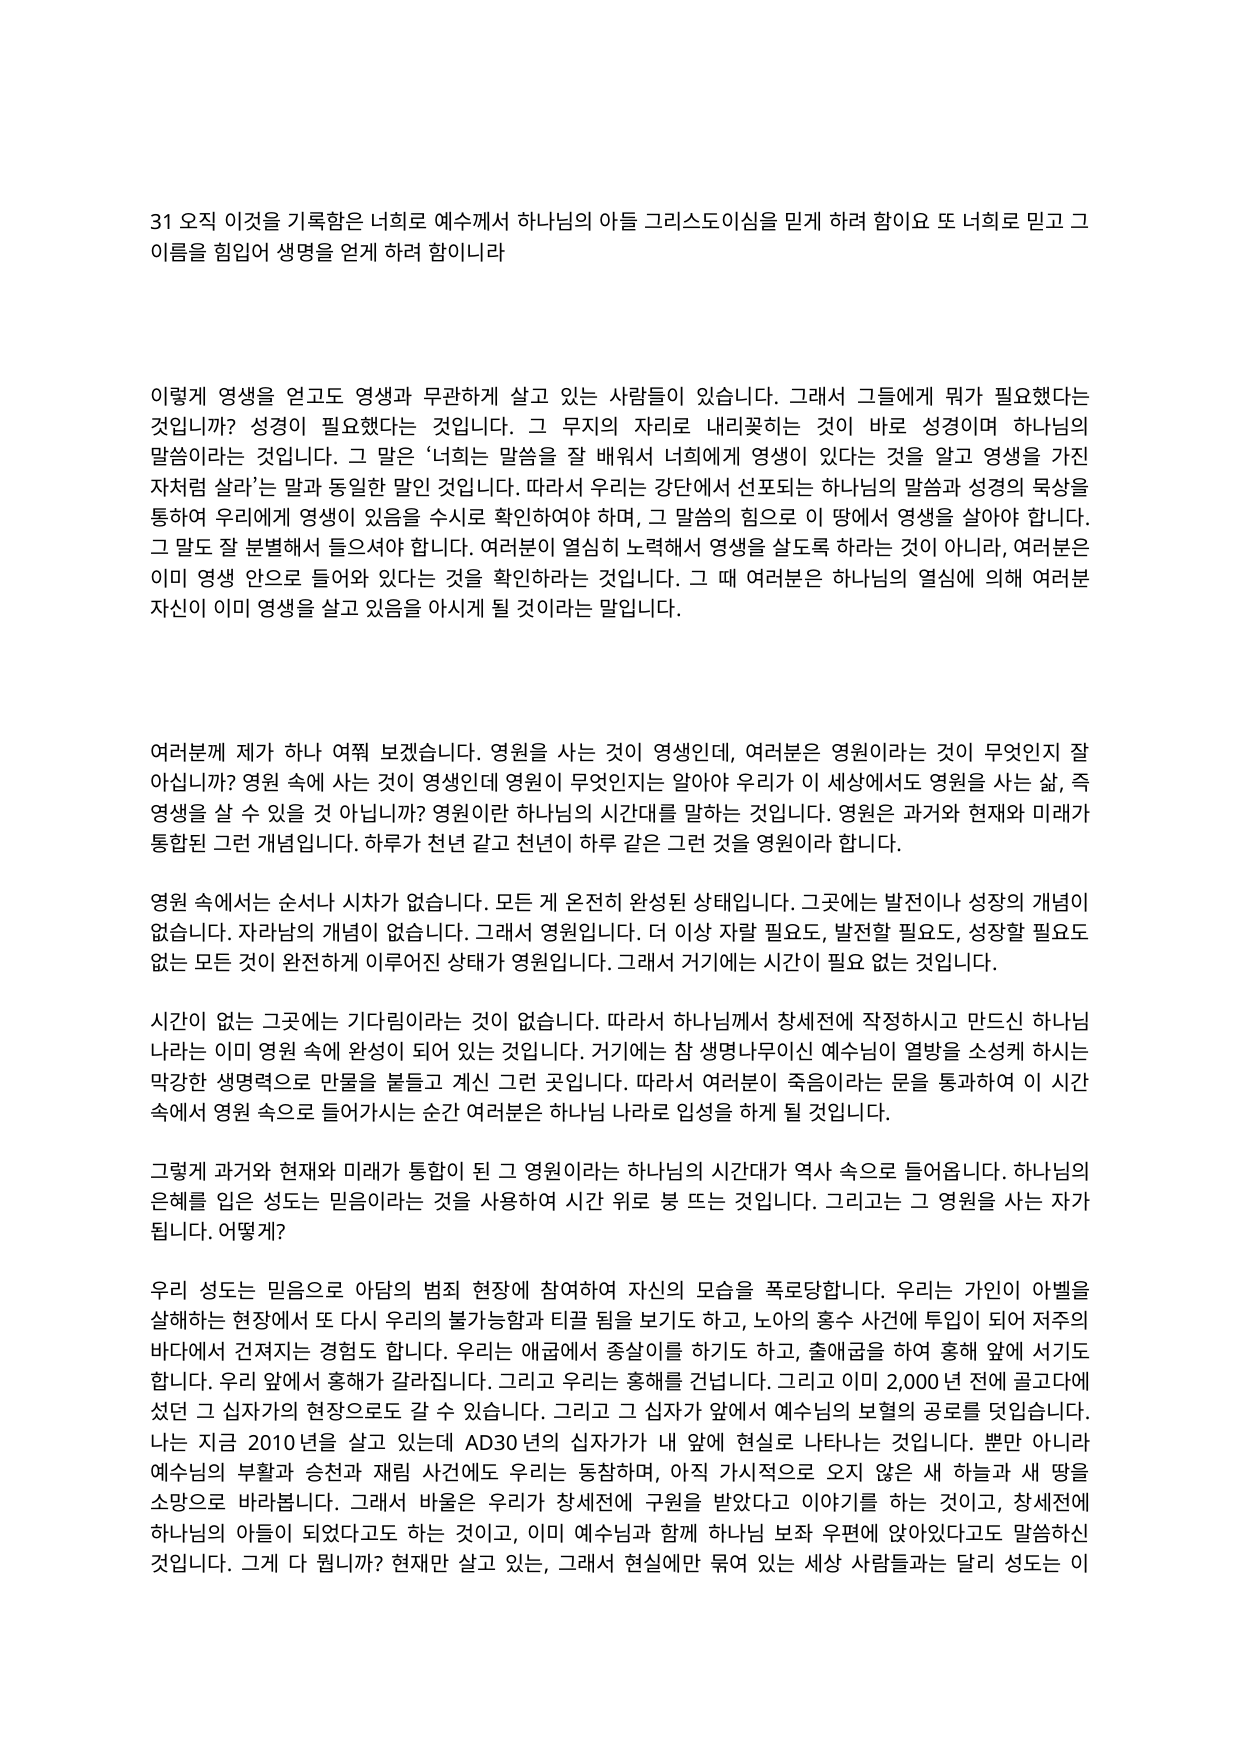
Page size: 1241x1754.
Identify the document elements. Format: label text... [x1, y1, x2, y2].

text 이렇게 영생을 얻고도 영생과 무관하게 살고 있는 사람들이 있습니다. 그래서 그들에게 뭐가 필요했다는 것입니까? 성경이 필요했다는 것입니다. 그 무지의 자리로 내리꽂히는 것이 바로 성경이며 하나님의 말씀이라는 것입니다. 그 말은 ‘너희는 말씀을 잘 배워서 너희에게 영생이 있다는 것을 알고 영생을 가진 자처럼 살라’는 말과 동일한 말인 것입니다. 따라서 우리는 강단에서 선포되는 하나님의 말씀과 성경의 묵상을 통하여 우리에게 영생이 있음을 수시로 확인하여야 하며, 그 말씀의 힘으로 이 땅에서 영생을 살아야 합니다. 그 말도 잘 분별해서 들으셔야 합니다. 여러분이 열심히 노력해서 영생을 살도록 하라는 것이 아니라, 여러분은 이미 영생 안으로 들어와 있다는 것을 확인하라는 것입니다. 그 때 여러분은 하나님의 열심에 의해 여러분 자신이 이미 영생을 살고 있음을 아시게 될 것이라는 말입니다. [150, 380, 1090, 622]
text 31 오직 이것을 기록함은 너희로 예수께서 하나님의 아들 그리스도이심을 믿게 하려 함이요 또 너희로 믿고 그 이름을 힘입어 생명을 얻게 하려 함이니라 [150, 206, 1090, 266]
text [150, 1274, 1090, 1577]
text 여러분께 제가 하나 여쭤 보겠습니다. 영원을 사는 것이 영생인데, 여러분은 영원이라는 것이 무엇인지 잘 아십니까? 영원 속에 사는 것이 영생인데 영원이 무엇인지는 알아야 우리가 이 세상에서도 영원을 사는 삶, 즉 영생을 살 수 있을 것 아닙니까? 영원이란 하나님의 시간대를 말하는 것입니다. 영원은 과거와 현재와 미래가 통합된 그런 개념입니다. 하루가 천년 같고 천년이 하루 같은 그런 것을 영원이라 합니다. [150, 736, 1090, 857]
text 그렇게 과거와 현재와 미래가 통합이 된 그 영원이라는 하나님의 시간대가 역사 속으로 들어옵니다. 하나님의 은혜를 입은 성도는 믿음이라는 것을 사용하여 시간 위로 붕 뜨는 것입니다. 그리고는 그 영원을 사는 자가 됩니다. 어떻게? [150, 1155, 1090, 1246]
text 영원 속에서는 순서나 시차가 없습니다. 모든 게 온전히 완성된 상태입니다. 그곳에는 발전이나 성장의 개념이 없습니다. 자라남의 개념이 없습니다. 그래서 영원입니다. 더 이상 자랄 필요도, 발전할 필요도, 성장할 필요도 없는 모든 것이 완전하게 이루어진 상태가 영원입니다. 그래서 거기에는 시간이 필요 없는 것입니다. [150, 886, 1090, 977]
text 시간이 없는 그곳에는 기다림이라는 것이 없습니다. 따라서 하나님께서 창세전에 작정하시고 만드신 하나님 나라는 이미 영원 속에 완성이 되어 있는 것입니다. 거기에는 참 생명나무이신 예수님이 열방을 소성케 하시는 막강한 생명력으로 만물을 붙들고 계신 그런 곳입니다. 따라서 여러분이 죽음이라는 문을 통과하여 이 시간 속에서 영원 속으로 들어가시는 순간 여러분은 하나님 나라로 입성을 하게 될 것입니다. [150, 1005, 1090, 1126]
